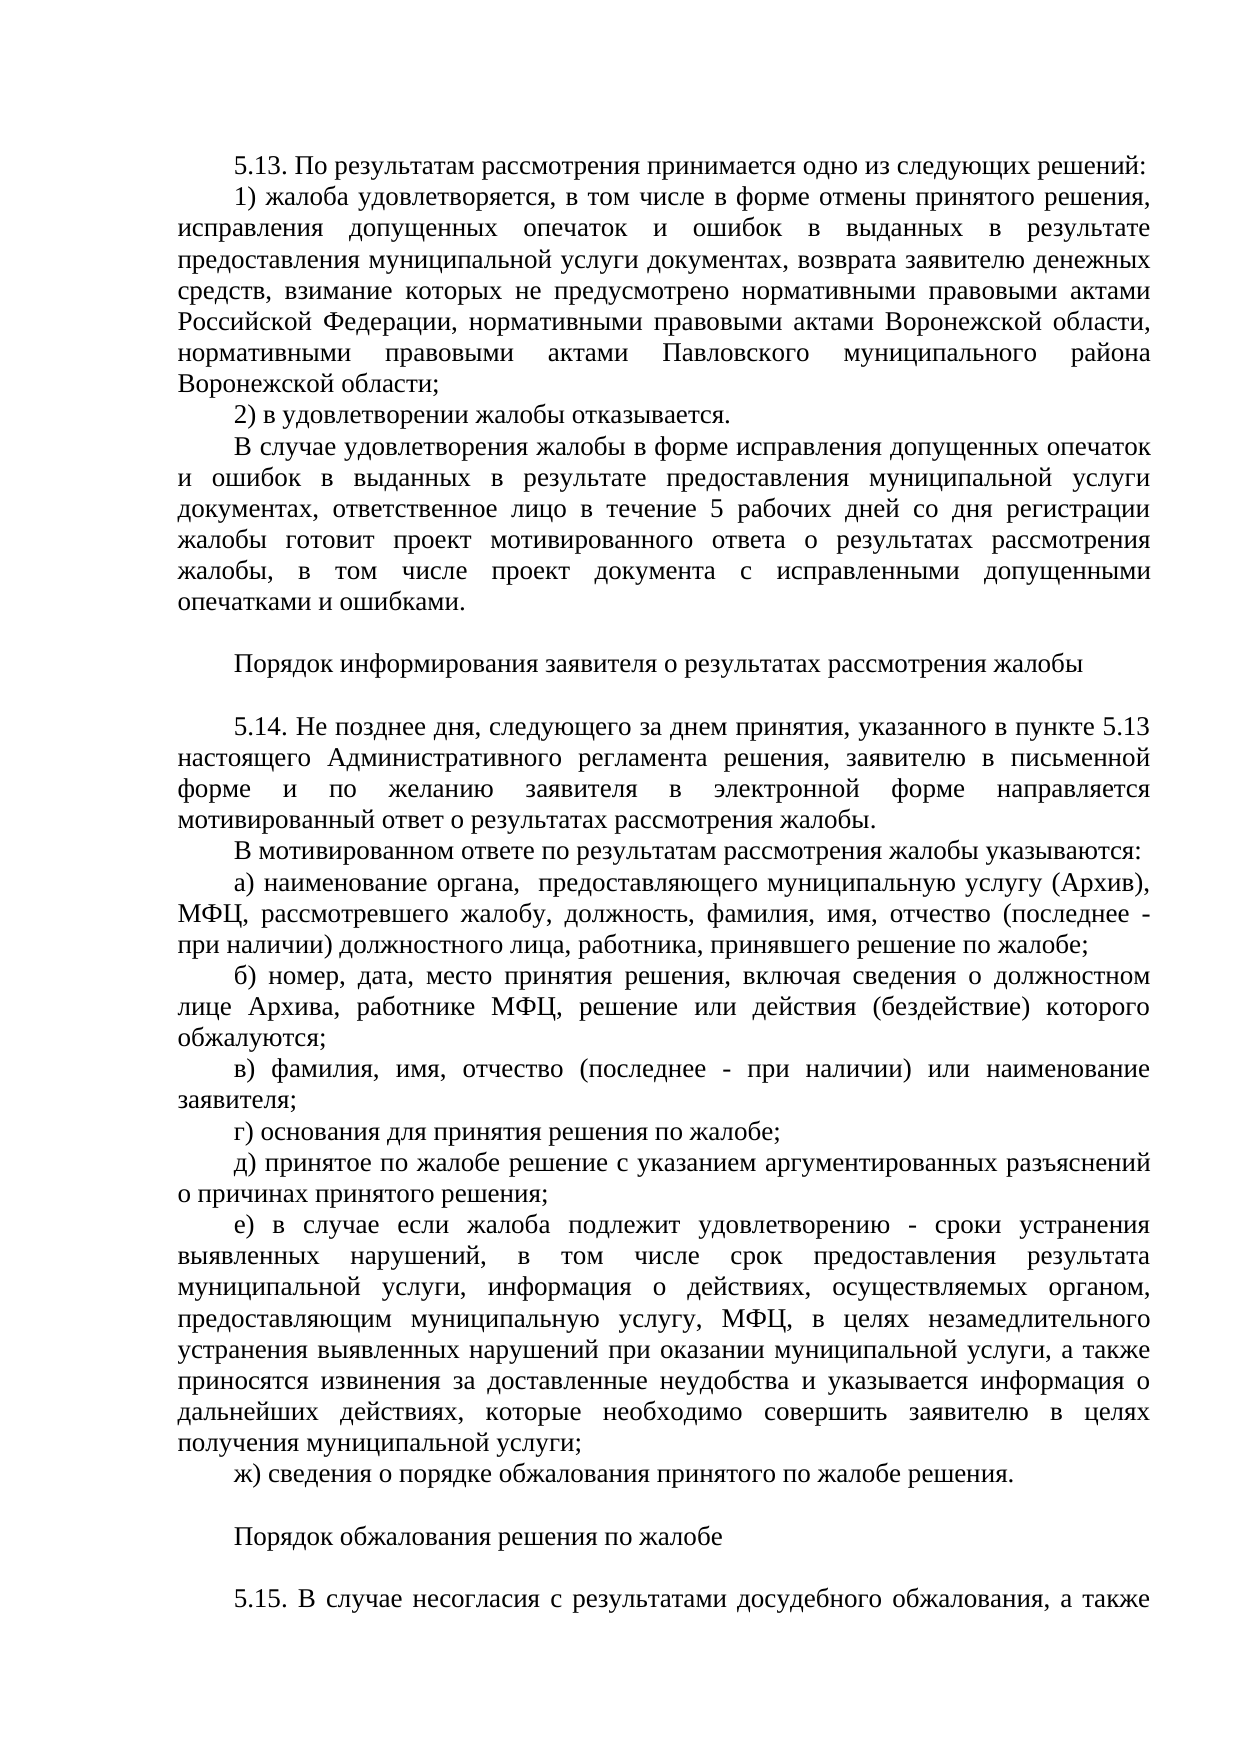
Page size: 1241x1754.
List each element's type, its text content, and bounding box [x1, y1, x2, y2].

text б) номер, дата, место принятия решения, включая сведения о должностном лице Архива, работнике МФЦ, решение или действия (бездействие) которого обжалуются; [177, 959, 1152, 1052]
text Порядок информирования заявителя о результатах рассмотрения жалобы [177, 648, 1152, 679]
text В мотивированном ответе по результатам рассмотрения жалобы указываются: [177, 834, 1152, 866]
text г) основания для принятия решения по жалобе; [177, 1115, 1152, 1146]
text 2) в удовлетворении жалобы отказывается. [177, 398, 1152, 429]
text е) в случае если жалоба подлежит удовлетворению - сроки устранения выявленных нарушений, в том числе срок предоставления результата муниципальной услуги, информация о действиях, осуществляемых органом, предоставляющим муниципальную услугу, МФЦ, в целях незамедлительного устранения выявленных нарушений при оказании муниципальной услуги, а также приносятся извинения за доставленные неудобства и указывается информация о дальнейших действиях, которые необходимо совершить заявителю в целях получения муниципальной услуги; [177, 1208, 1152, 1457]
text д) принятое по жалобе решение с указанием аргументированных разъяснений о причинах принятого решения; [177, 1146, 1152, 1208]
text 5.14. Не позднее дня, следующего за днем принятия, указанного в пункте 5.13 настоящего Административного регламента решения, заявителю в письменной форме и по желанию заявителя в электронной форме направляется мотивированный ответ о результатах рассмотрения жалобы. [177, 710, 1152, 834]
text Порядок обжалования решения по жалобе [177, 1520, 1152, 1551]
text а) наименование органа, предоставляющего муниципальную услугу (Архив), МФЦ, рассмотревшего жалобу, должность, фамилия, имя, отчество (последнее - при наличии) должностного лица, работника, принявшего решение по жалобе; [177, 866, 1152, 959]
text 5.13. По результатам рассмотрения принимается одно из следующих решений: [177, 149, 1152, 180]
text 1) жалоба удовлетворяется, в том числе в форме отмены принятого решения, исправления допущенных опечаток и ошибок в выданных в результате предоставления муниципальной услуги документах, возврата заявителю денежных средств, взимание которых не предусмотрено нормативными правовыми актами Российской Федерации, нормативными правовыми актами Воронежской области, нормативными правовыми актами Павловского муниципального района Воронежской области; [177, 180, 1152, 398]
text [177, 1582, 1152, 1613]
text В случае удовлетворения жалобы в форме исправления допущенных опечаток и ошибок в выданных в результате предоставления муниципальной услуги документах, ответственное лицо в течение 5 рабочих дней со дня регистрации жалобы готовит проект мотивированного ответа о результатах рассмотрения жалобы, в том числе проект документа с исправленными допущенными опечатками и ошибками. [177, 429, 1152, 616]
text в) фамилия, имя, отчество (последнее - при наличии) или наименование заявителя; [177, 1052, 1152, 1115]
text ж) сведения о порядке обжалования принятого по жалобе решения. [177, 1457, 1152, 1488]
